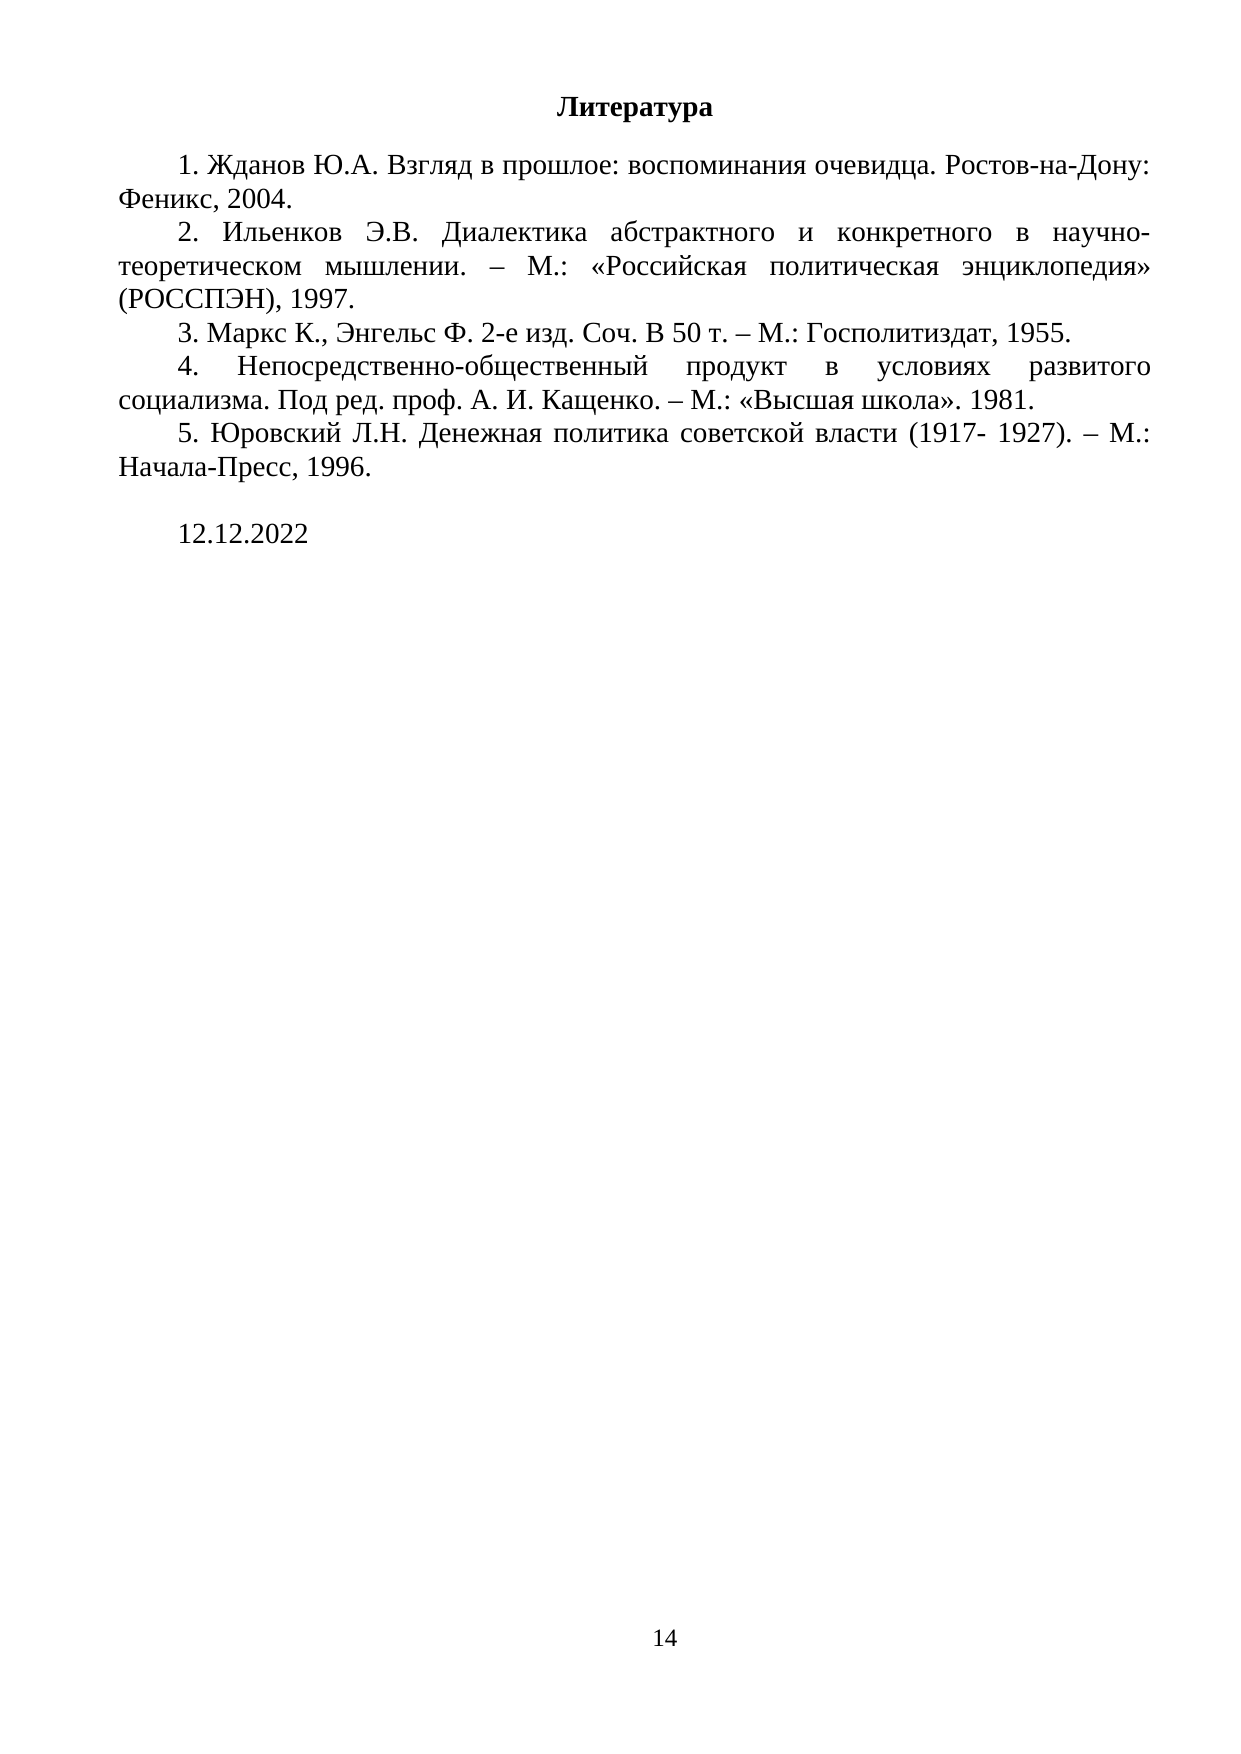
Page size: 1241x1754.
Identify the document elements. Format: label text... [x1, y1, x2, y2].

text 12.12.2022 [118, 516, 1152, 550]
subtitle Литература [118, 89, 1152, 122]
text 3. Маркс К., Энгельс Ф. 2-е изд. Соч. В 50 т. – М.: Госполитиздат, 1955. [118, 315, 1152, 348]
text 5. Юровский Л.Н. Денежная политика советской власти (1917- 1927). – М.: Начала-Пресс, 1996. [118, 416, 1152, 483]
text 1. Жданов Ю.А. Взгляд в прошлое: воспоминания очевидца. Ростов-на-Дону: Феникс, 2004. [118, 147, 1152, 214]
text 2. Ильенков Э.В. Диалектика абстрактного и конкретного в научно-теоретическом мышлении. – М.: «Российская политическая энциклопедия» (РОССПЭН), 1997. [118, 214, 1152, 315]
text 4. Непосредственно-общественный продукт в условиях развитого социализма. Под ред. проф. А. И. Кащенко. – М.: «Высшая школа». 1981. [118, 348, 1152, 416]
